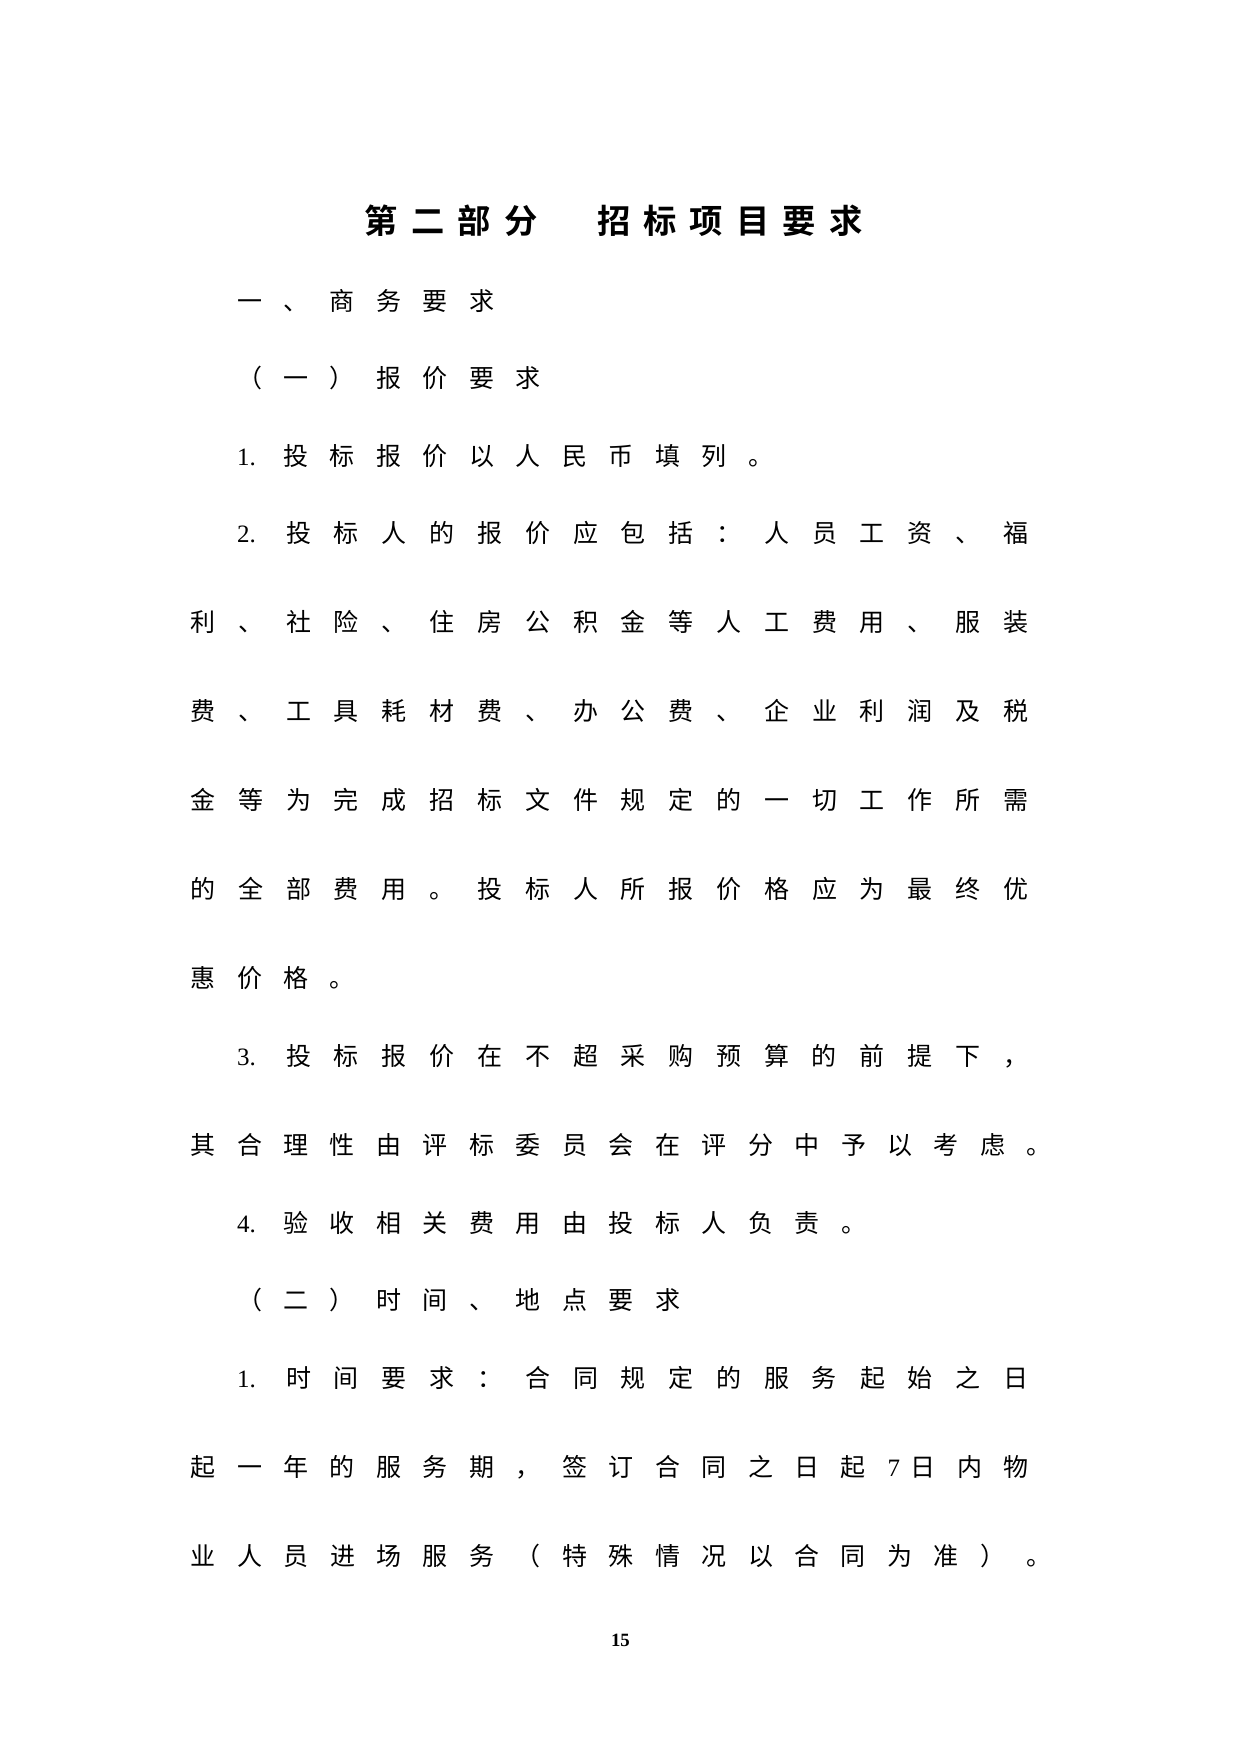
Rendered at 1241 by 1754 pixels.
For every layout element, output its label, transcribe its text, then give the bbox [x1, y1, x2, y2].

text 1. 时间要求：合同规定的服务起始之日起一年的服务期，签订合同之日起7日内物业人员进场服务（特殊情况以合同为准）。 [190, 1346, 1050, 1584]
text 2. 投标人的报价应包括：人员工资、福利、社险、住房公积金等人工费用、服装费、工具耗材费、办公费、企业利润及税金等为完成招标文件规定的一切工作所需的全部费用。投标人所报价格应为最终优惠价格。 [190, 502, 1050, 1007]
subtitle 第二部分 招标项目要求 [190, 189, 1050, 249]
text 4. 验收相关费用由投标人负责。 [190, 1191, 1050, 1251]
text 一、商务要求 [190, 269, 1050, 329]
text 3. 投标报价在不超采购预算的前提下，其合理性由评标委员会在评分中予以考虑。 [190, 1025, 1050, 1173]
text （一）报价要求 [190, 347, 1050, 406]
text （二）时间、地点要求 [190, 1269, 1050, 1328]
text 1. 投标报价以人民币填列。 [190, 424, 1050, 484]
